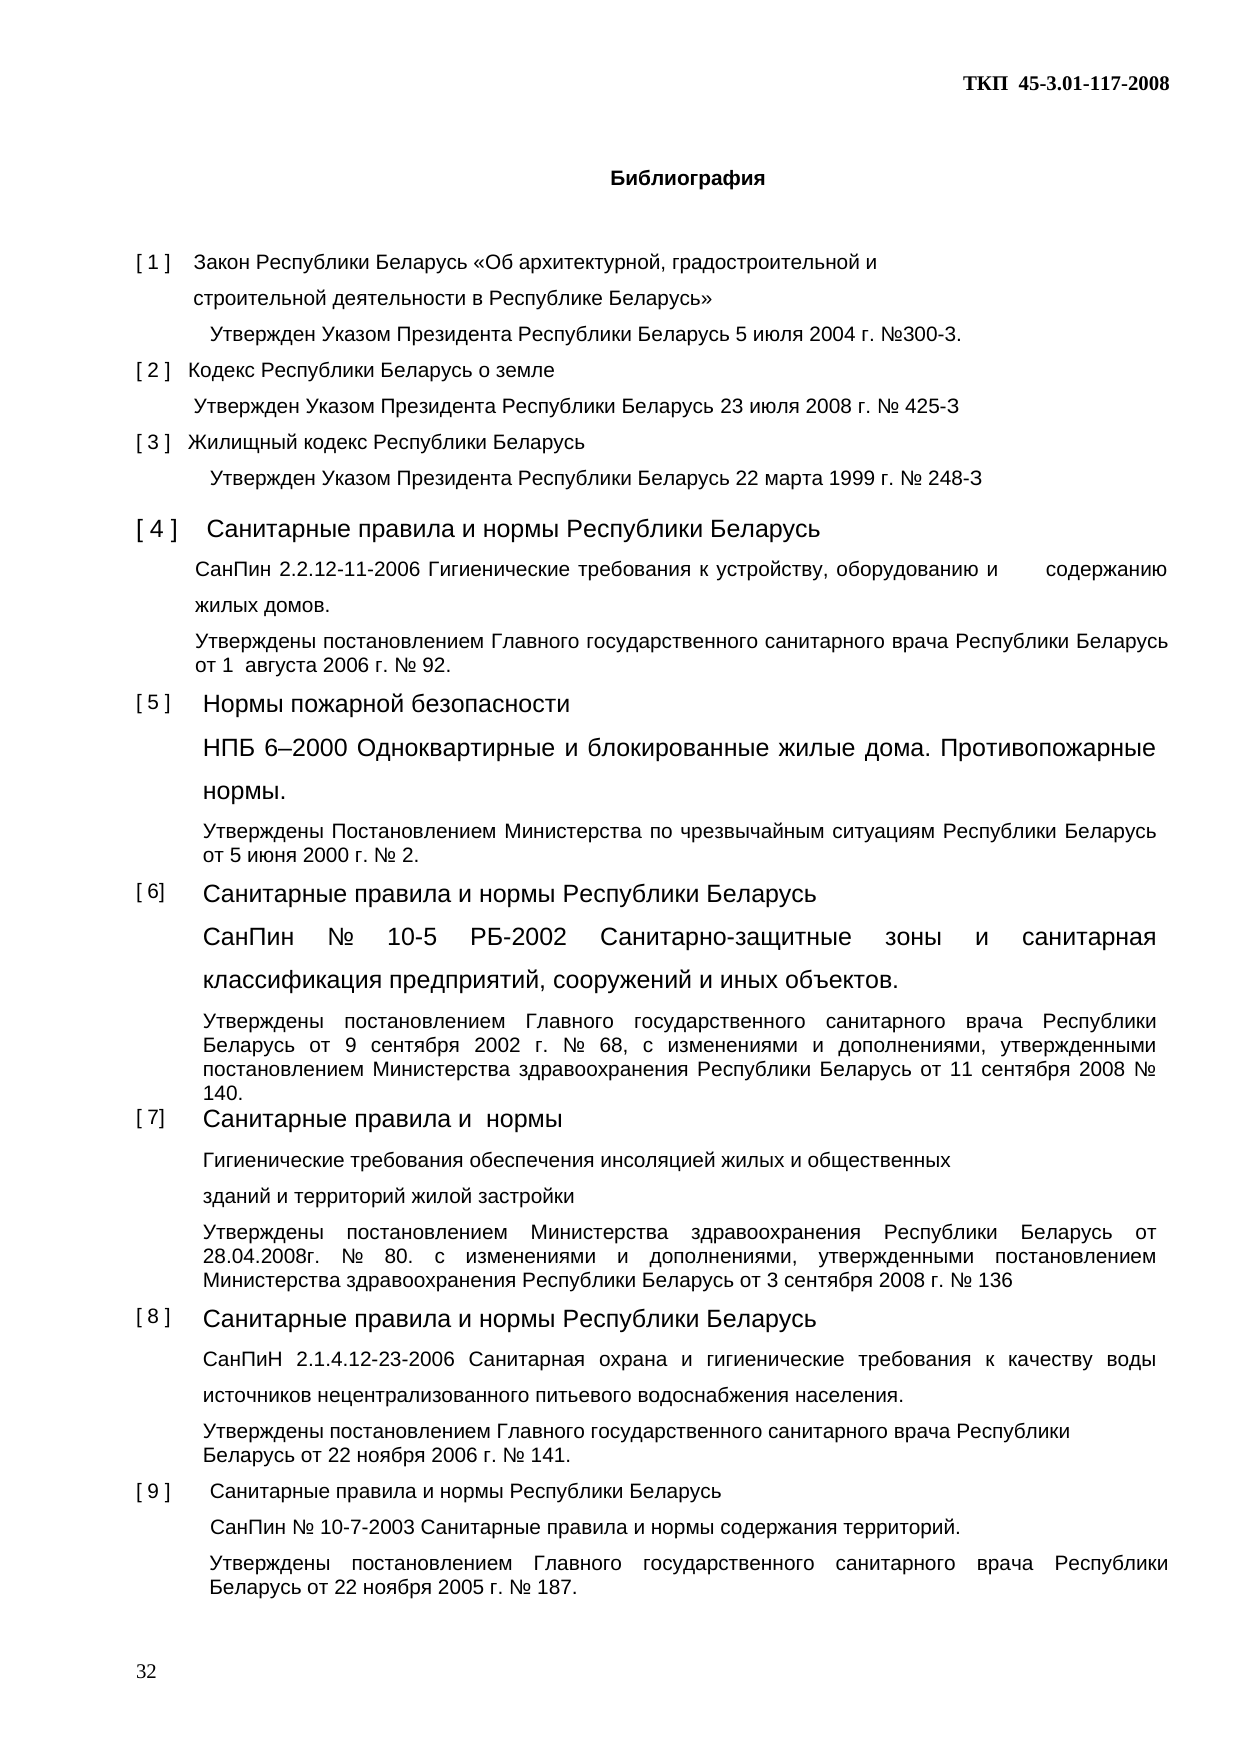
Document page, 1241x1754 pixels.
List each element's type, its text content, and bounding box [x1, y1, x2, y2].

text [ 3 ] Жилищный кодекс Республики Беларусь [136, 430, 1169, 454]
table_cell [ 6] [125, 867, 191, 1104]
table_cell [ 8 ] [125, 1291, 191, 1467]
table_cell Санитарные правила и нормы Гигиенические требования обеспечения инсоляцией жилых и общественных зданий и территорий жилой застройки Утверждены постановлением Министерства здравоохранения Республики Беларусь от 28.04.2008г. № 80. с изменениями и дополнениями, утвержденными постановлением Министерства здравоохранения Республики Беларусь от 3 сентября . № 136 [191, 1105, 1169, 1291]
text [ 4 ] Санитарные правила и нормы Республики Беларусь [136, 514, 1169, 543]
text [ 1 ] Закон Республики Беларусь «Об архитектурной, градостроительной и [136, 250, 1169, 274]
text Утвержден Указом Президента Республики Беларусь 23 июля . № 425-З [136, 394, 1169, 418]
table_cell Санитарные правила и нормы Республики Беларусь СанПиН 2.1.4.12-23-2006 Санитарная охрана и гигиенические требования к качеству воды источников нецентрализованного питьевого водоснабжения населения. Утверждены постановлением Главного государственного санитарного врача Республики Беларусь от 22 ноября . № 141. [191, 1291, 1169, 1467]
text Утверждены постановлением Главного государственного санитарного врача Республики Беларусь от 22 ноября . № 187. [136, 1551, 1169, 1599]
text Утвержден Указом Президента Республики Беларусь 5 июля . №300-3. [136, 322, 1169, 346]
text Утверждены постановлением Главного государственного санитарного врача Республики Беларусь от 1 августа . № 92. [195, 629, 1169, 677]
text СанПин № 10-7-2003 Санитарные правила и нормы содержания территорий. [136, 1515, 1169, 1539]
table_header [ 5 ] [125, 677, 191, 867]
text строительной деятельности в Республике Беларусь» [136, 286, 1169, 310]
text [ 9 ] Санитарные правила и нормы Республики Беларусь [136, 1479, 1169, 1503]
table_header Нормы пожарной безопасности НПБ 6–2000 Одноквартирные и блокированные жилые дома. Противопожарные нормы. Утверждены Постановлением Министерства по чрезвычайным ситуациям Республики Беларусь от 5 июня . № 2. [191, 677, 1169, 867]
title [ 2 ] Кодекс Республики Беларусь о земле [136, 358, 1169, 382]
table_cell [ 7] [125, 1105, 191, 1291]
table_cell Санитарные правила и нормы Республики Беларусь СанПин № 10-5 РБ-2002 Санитарно-защитные зоны и санитарная классификация предприятий, сооружений и иных объектов. Утверждены постановлением Главного государственного санитарного врача Республики Беларусь от 9 сентября . № 68, с изменениями и дополнениями, утвержденными постановлением Министерства здравоохранения Республики Беларусь от 11 сентября 2008 № 140. [191, 867, 1169, 1104]
subtitle Библиография [136, 166, 1169, 190]
text СанПин 2.2.12-11-2006 Гигиенические требования к устройству, оборудованию и содержанию жилых домов. [195, 557, 1169, 617]
text Утвержден Указом Президента Республики Беларусь 22 марта . № 248-З [136, 466, 1169, 489]
